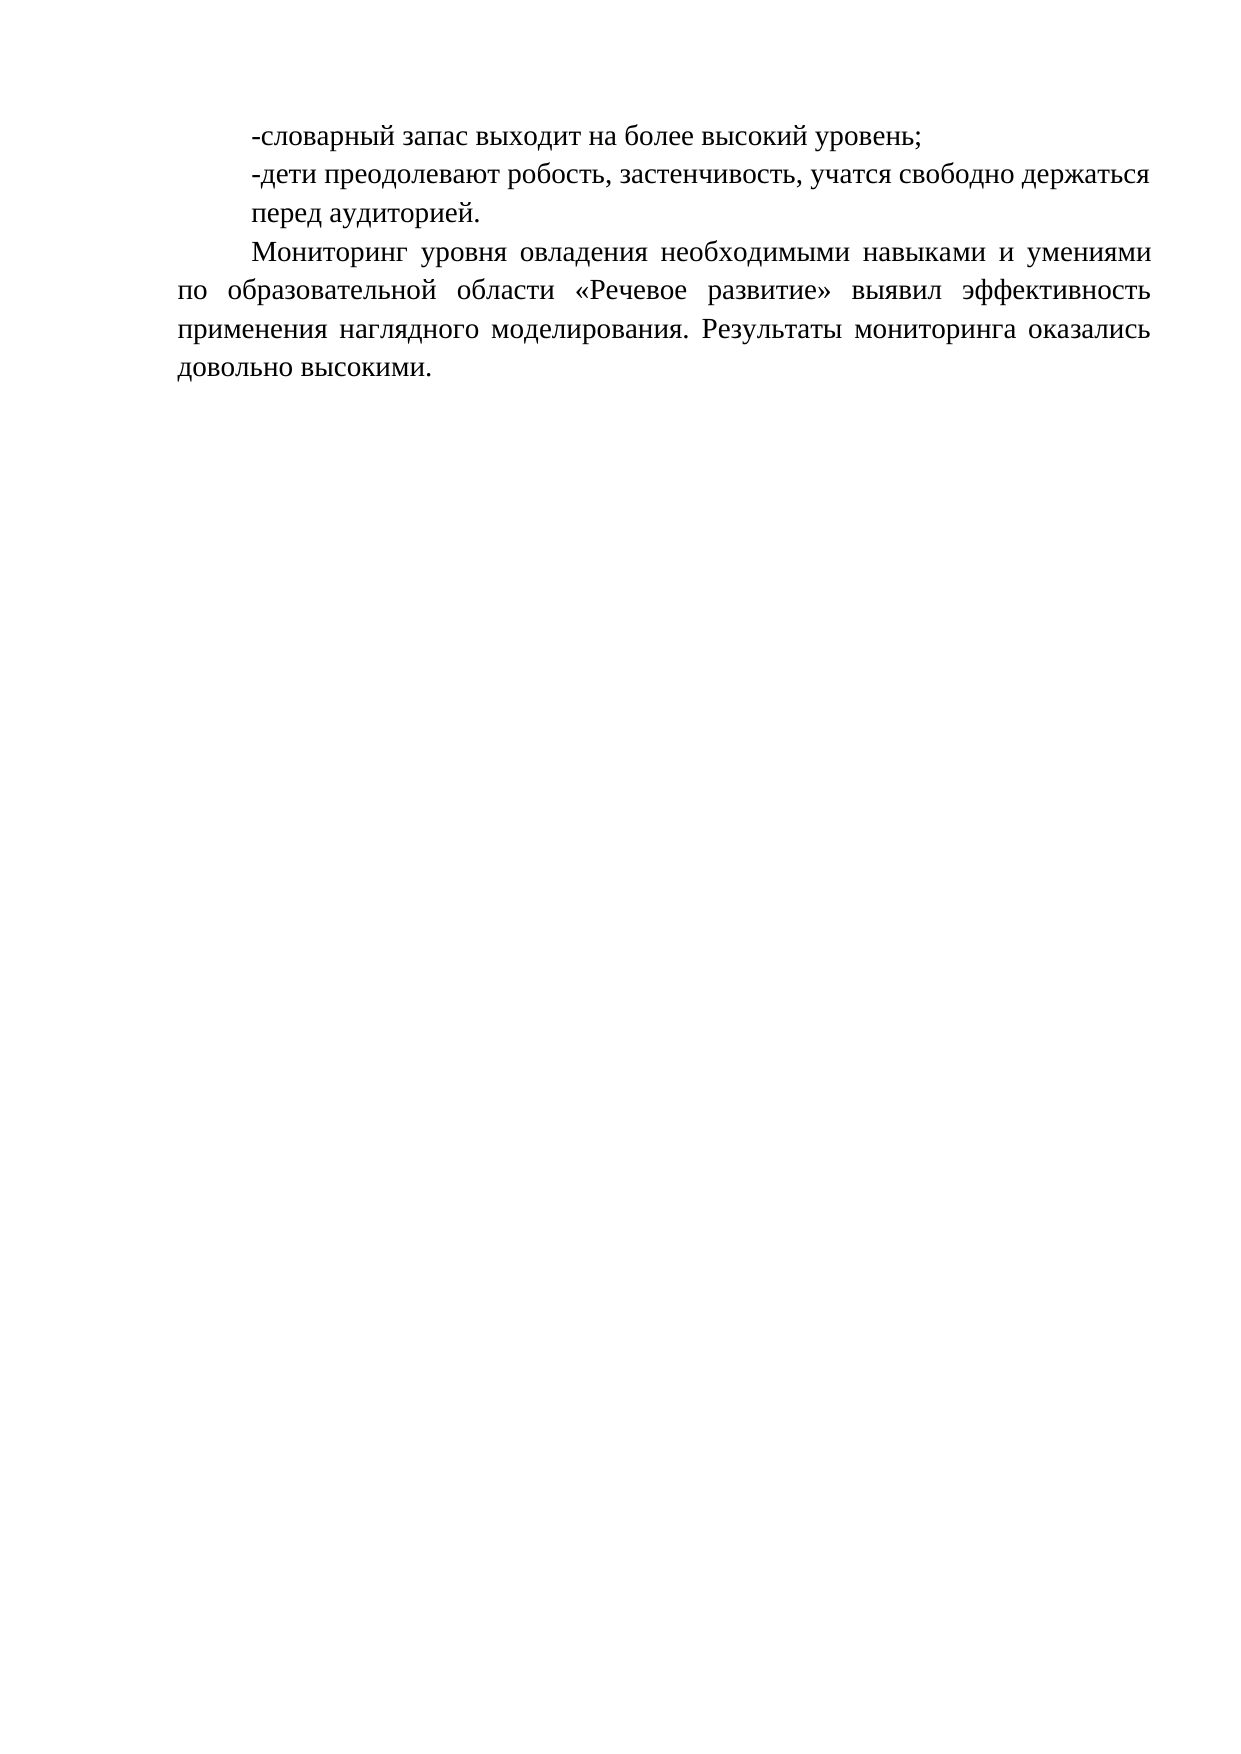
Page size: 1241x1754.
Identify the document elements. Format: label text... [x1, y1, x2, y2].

text перед аудиторией. [177, 195, 1152, 229]
text -словарный запас выходит на более высокий уровень; [177, 118, 1152, 152]
text Мониторинг уровня овладения необходимыми навыками и умениями по образовательной области «Речевое развитие» выявил эффективность применения наглядного моделирования. Результаты мониторинга оказались довольно высокими. [177, 234, 1152, 383]
text -дети преодолевают робость, застенчивость, учатся свободно держаться [177, 157, 1152, 190]
